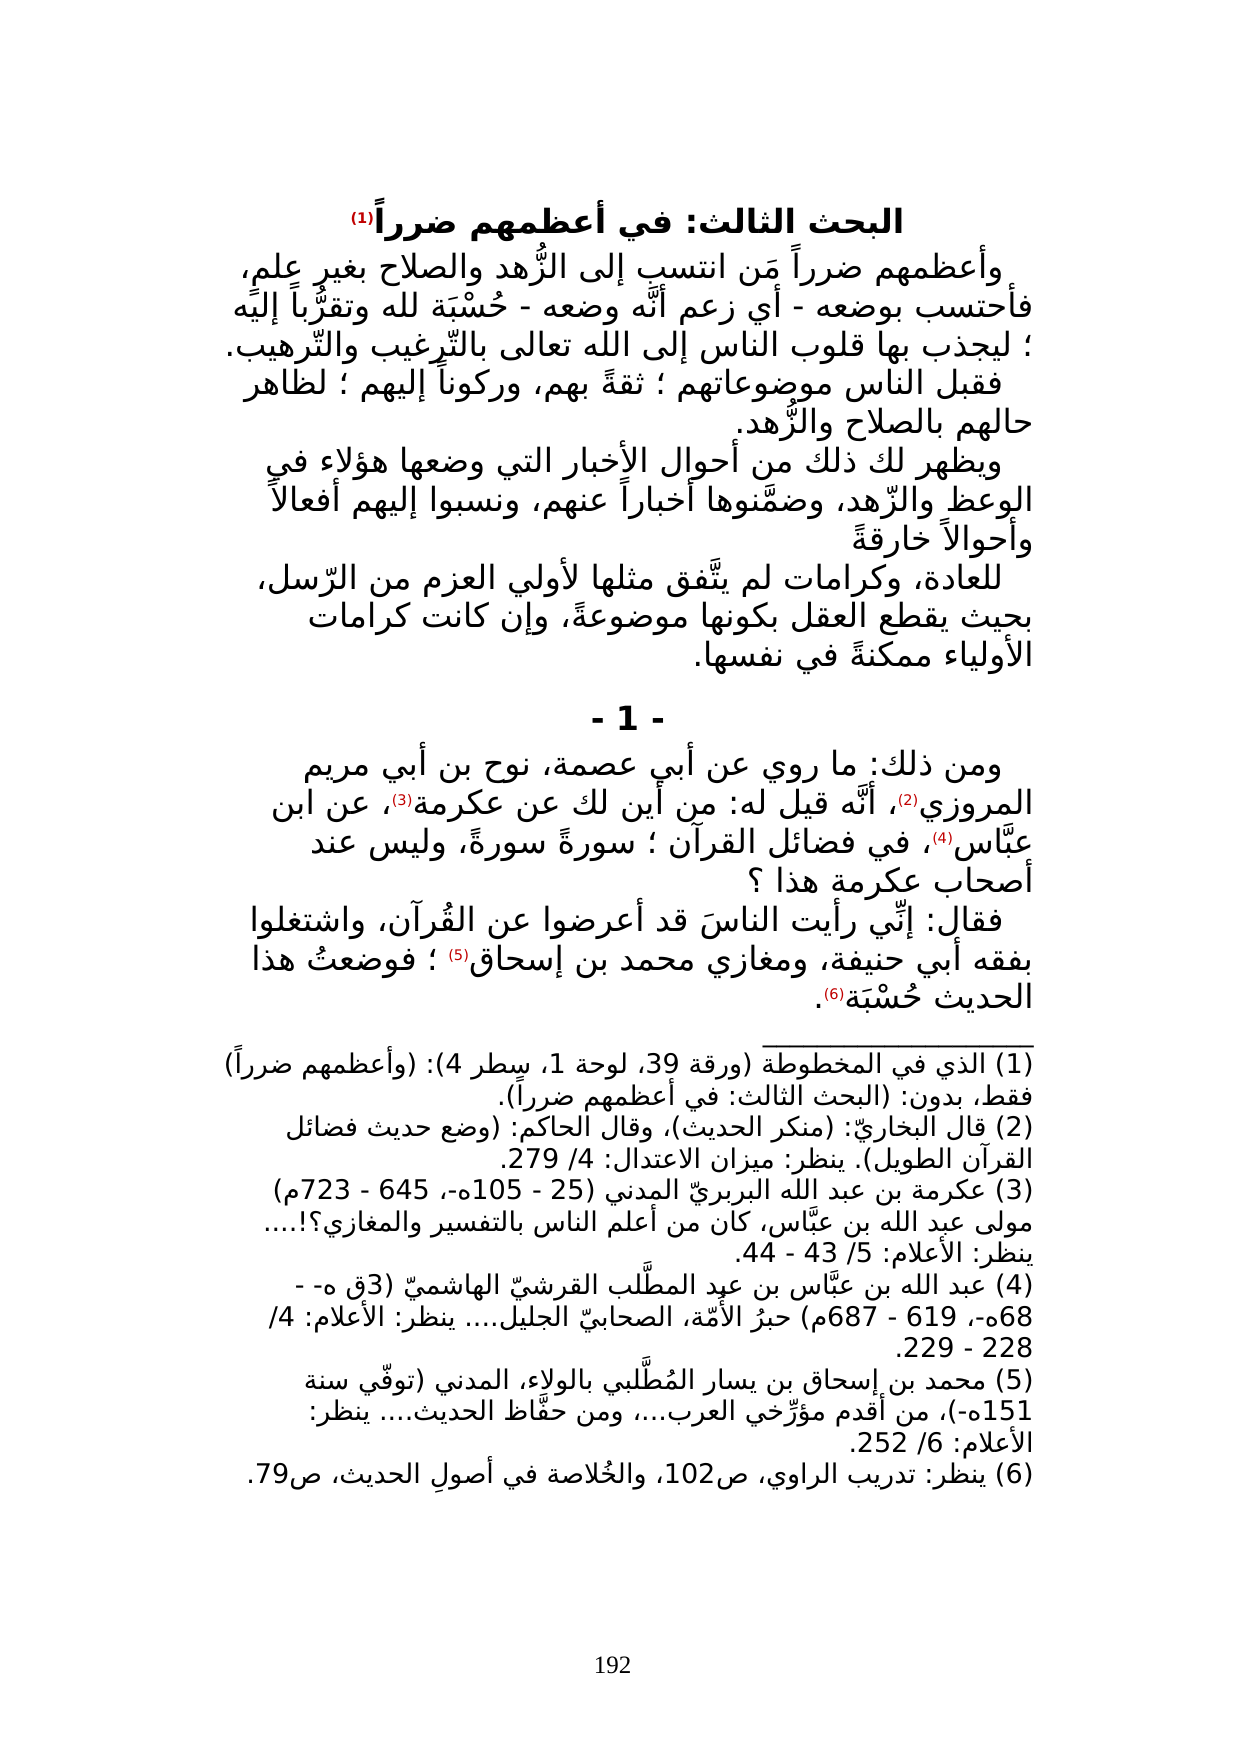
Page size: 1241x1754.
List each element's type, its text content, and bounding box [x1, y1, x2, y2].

text فقبل الناس موضوعاتهم ؛ ثقةً بهم، وركوناً إليهم ؛ لظاهر حالهم بالصلاح والزُّهد. [222, 364, 1033, 442]
text البحث الثالث: في أعظمهم ضرراً(1) [222, 202, 1033, 241]
text ____________________ [222, 1017, 1033, 1048]
text (5) محمد بن إسحاق بن يسار المُطَّلبي بالولاء، المدني (توفّي سنة 151ه-)، من أقدم مؤرِّخي العرب...، ومن حفَّاظ الحديث.... ينظر: الأعلام: 6/ 252. [222, 1364, 1033, 1459]
text (2) قال البخاريّ: (منكر الحديث)، وقال الحاكم: (وضع حديث فضائل القرآن الطويل). ينظر: ميزان الاعتدال: 4/ 279. [222, 1111, 1033, 1174]
text (6) ينظر: تدريب الراوي، ص102، والخُلاصة في أصولِ الحديث، ص79. [222, 1459, 1033, 1490]
text (4) عبد الله بن عبَّاس بن عبد المطَّلب القرشيّ الهاشميّ (3ق ه- - 68ه-، 619 - 687م) حبرُ الأُمّة، الصحابيّ الجليل.... ينظر: الأعلام: 4/ 228 - 229. [222, 1269, 1033, 1364]
text للعادة، وكرامات لم يتَّفق مثلها لأولي العزم من الرّسل، بحيث يقطع العقل بكونها موضوعةً، وإن كانت كرامات الأولياء ممكنةً في نفسها. [222, 558, 1033, 675]
text وأعظمهم ضرراً مَن انتسب إلى الزُّهد والصلاح بغير علمٍ، فأحتسب بوضعه - أي زعم أنَّه وضعه - حُسْبَة لله وتقرُّباً إليه ؛ ليجذب بها قلوب الناس إلى الله تعالى بالتّرغيب والتّرهيب. [222, 247, 1033, 364]
text ويظهر لك ذلك من أحوال الأخبار التي وضعها هؤلاء في الوعظ والزّهد، وضمَّنوها أخباراً عنهم، ونسبوا إليهم أفعالاً وأحوالاً خارقةً [222, 442, 1033, 558]
text ومن ذلك: ما روي عن أبي عصمة، نوح بن أبي مريم المروزي(2)، أنَّه قيل له: من أين لك عن عكرمة(3)، عن ابن عبَّاس(4)، في فضائل القرآن ؛ سورةً سورةً، وليس عند أصحاب عكرمة هذا ؟ [222, 745, 1033, 900]
text (1) الذي في المخطوطة (ورقة 39، لوحة 1، سطر 4): (وأعظمهم ضرراً) فقط، بدون: (البحث الثالث: في أعظمهم ضرراً). [222, 1048, 1033, 1111]
text (3) عكرمة بن عبد الله البربريّ المدني (25 - 105ه-، 645 - 723م) مولى عبد الله بن عبَّاس، كان من أعلم الناس بالتفسير والمغازي؟!.... ينظر: الأعلام: 5/ 43 - 44. [222, 1174, 1033, 1269]
text - 1 - [222, 700, 1033, 738]
text فقال: إنِّي رأيت الناسَ قد أعرضوا عن القُرآن، واشتغلوا بفقه أبي حنيفة، ومغازي محمد بن إسحاق(5) ؛ فوضعتُ هذا الحديث حُسْبَة(6). [222, 900, 1033, 1017]
